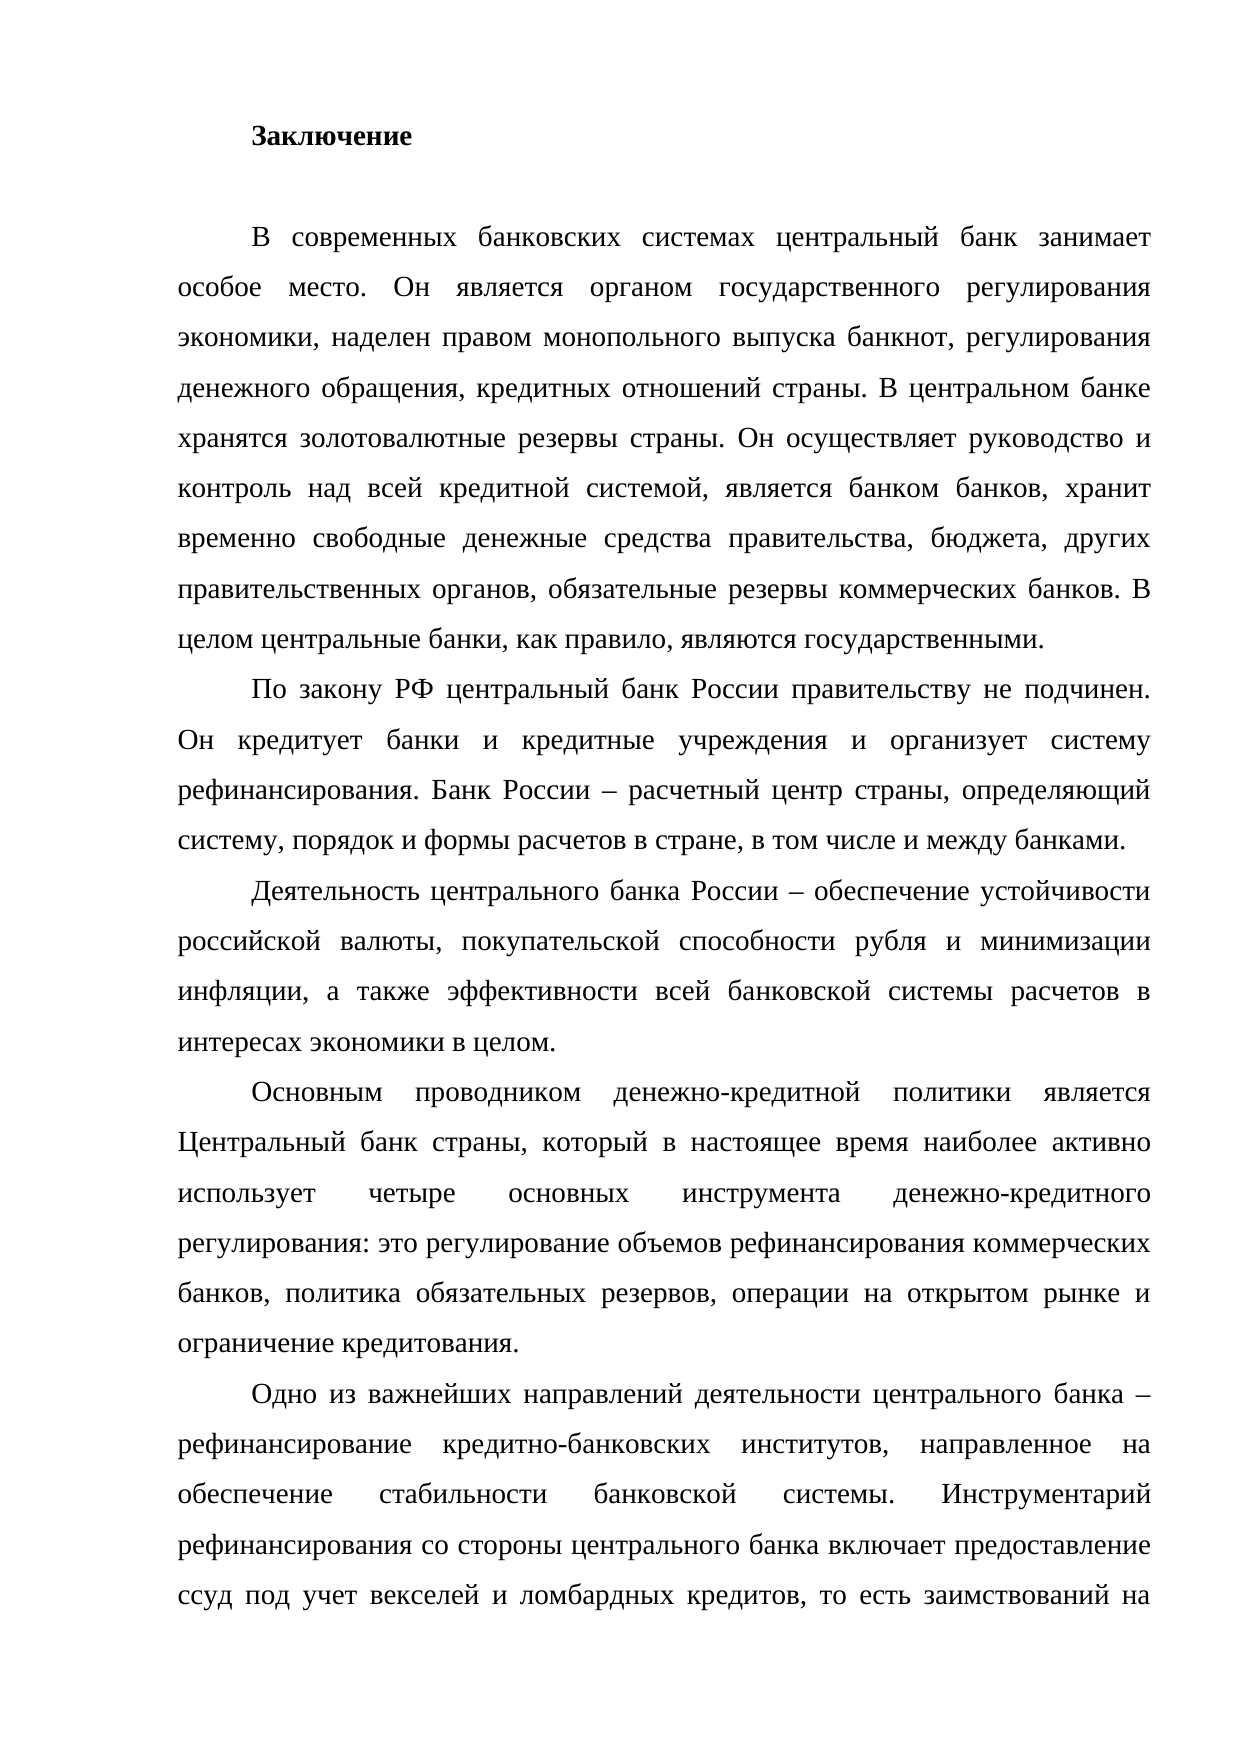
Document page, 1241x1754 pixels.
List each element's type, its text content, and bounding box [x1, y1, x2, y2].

text В современных банковских системах центральный банк занимает особое место. Он является органом государственного регулирования экономики, наделен правом монопольного выпуска банкнот, регулирования денежного обращения, кредитных отношений страны. В центральном банке хранятся золотовалютные резервы страны. Он осуществляет руководство и контроль над всей кредитной системой, является банком банков, хранит временно свободные денежные средства правительства, бюджета, других правительственных органов, обязательные резервы коммерческих банков. В целом центральные банки, как правило, являются государственными. [177, 219, 1152, 655]
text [177, 1376, 1152, 1611]
text По закону РФ центральный банк России правительству не подчинен. Он кредитует банки и кредитные учреждения и организует систему рефинансирования. Банк России – расчетный центр страны, определяющий систему, порядок и формы расчетов в стране, в том числе и между банками. [177, 672, 1152, 856]
text Заключение [177, 118, 1152, 152]
text Деятельность центрального банка России – обеспечение устойчивости российской валюты, покупательской способности рубля и минимизации инфляции, а также эффективности всей банковской системы расчетов в интересах экономики в целом. [177, 873, 1152, 1057]
text Основным проводником денежно-кредитной политики является Центральный банк страны, который в настоящее время наиболее активно использует четыре основных инструмента денежно-кредитного регулирования: это регулирование объемов рефинансирования коммерческих банков, политика обязательных резервов, операции на открытом рынке и ограничение кредитования. [177, 1074, 1152, 1359]
